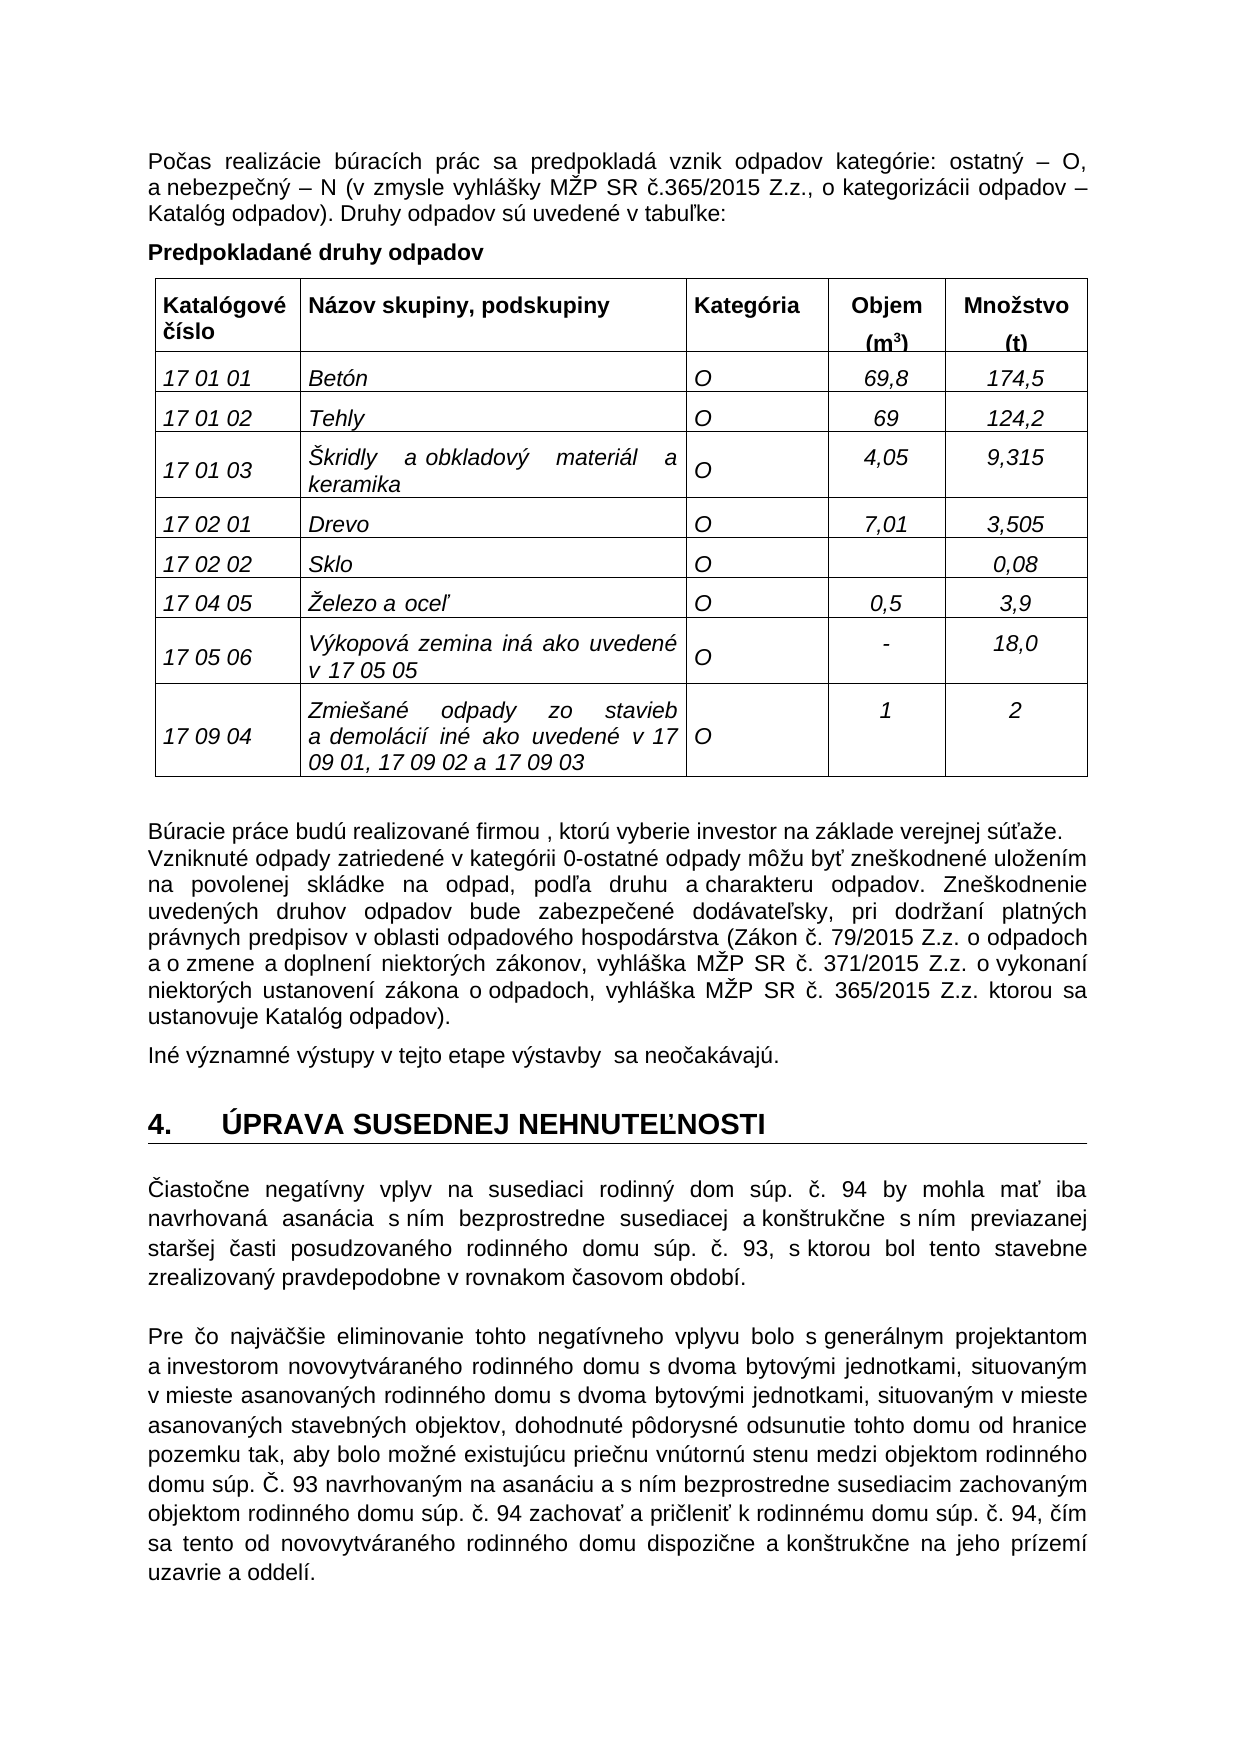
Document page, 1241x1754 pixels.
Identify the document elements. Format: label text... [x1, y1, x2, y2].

table_cell Tehly [301, 392, 686, 431]
table_header Množstvo (t) [946, 279, 1087, 351]
table_cell Drevo [301, 498, 686, 537]
table_cell O [687, 392, 828, 431]
table_cell 3,505 [946, 498, 1087, 537]
table_cell 17 02 01 [156, 498, 300, 537]
table_header Kategória [687, 279, 828, 351]
table_header Katalógové číslo [156, 279, 300, 351]
table_cell 0,5 [829, 578, 945, 617]
table_cell 17 01 02 [156, 392, 300, 431]
table_cell Škridly a obkladový materiál a keramika [301, 432, 686, 497]
table_header Názov skupiny, podskupiny [301, 279, 686, 351]
table_cell 3,9 [946, 578, 1087, 617]
table_cell O [687, 684, 828, 776]
table_cell O [687, 432, 828, 497]
table_cell O [687, 352, 828, 391]
text Čiastočne negatívny vplyv na susediaci rodinný dom súp. č. 94 by mohla mať iba navrhovaná asanácia s ním bezprostredne susediacej a konštrukčne s ním previazanej staršej časti posudzovaného rodinného domu súp. č. 93, s ktorou bol tento stavebne zrealizovaný pravdepodobne v rovnakom časovom období. [148, 1174, 1087, 1292]
table_cell Železo a oceľ [301, 578, 686, 617]
table_cell 69,8 [829, 352, 945, 391]
table_cell O [687, 578, 828, 617]
table_cell 17 05 06 [156, 618, 300, 683]
text Iné významné výstupy v tejto etape výstavby sa neočakávajú. [148, 1042, 1088, 1068]
table_cell O [687, 498, 828, 537]
table_cell Sklo [301, 538, 686, 577]
table_cell 7,01 [829, 498, 945, 537]
table_cell 1 [829, 684, 945, 776]
table_cell 17 01 03 [156, 432, 300, 497]
table_cell Výkopová zemina iná ako uvedené v 17 05 05 [301, 618, 686, 683]
table_cell O [687, 538, 828, 577]
table_cell 4,05 [829, 432, 945, 497]
table_cell 174,5 [946, 352, 1087, 391]
table_cell 17 01 01 [156, 352, 300, 391]
table_cell 9,315 [946, 432, 1087, 497]
table_cell 124,2 [946, 392, 1087, 431]
table_cell 17 04 05 [156, 578, 300, 617]
table_cell 2 [946, 684, 1087, 776]
table_cell Zmiešané odpady zo stavieb a demolácií iné ako uvedené v 17 09 01, 17 09 02 a 17 09 03 [301, 684, 686, 776]
table_cell 17 09 04 [156, 684, 300, 776]
table_header Objem (m3) [829, 279, 945, 351]
text Počas realizácie búracích prác sa predpokladá vznik odpadov kategórie: ostatný – O, a nebezpečný – N (v zmysle vyhlášky MŽP SR č.365/2015 Z.z., o kategorizácii odpadov – Katalóg odpadov). Druhy odpadov sú uvedené v tabuľke: [148, 148, 1087, 227]
table_cell 18,0 [946, 618, 1087, 683]
text Predpokladané druhy odpadov [148, 239, 1087, 266]
text Pre čo najväčšie eliminovanie tohto negatívneho vplyvu bolo s generálnym projektantom a investorom novovytváraného rodinného domu s dvoma bytovými jednotkami, situovaným v mieste asanovaných rodinného domu s dvoma bytovými jednotkami, situovaným v mieste asanovaných stavebných objektov, dohodnuté pôdorysné odsunutie tohto domu od hranice pozemku tak, aby bolo možné existujúcu priečnu vnútornú stenu medzi objektom rodinného domu súp. Č. 93 navrhovaným na asanáciu a s ním bezprostredne susediacim zachovaným objektom rodinného domu súp. č. 94 zachovať a pričleniť k rodinnému domu súp. č. 94, čím sa tento od novovytváraného rodinného domu dispozične a konštrukčne na jeho prízemí uzavrie a oddelí. [148, 1321, 1087, 1587]
table_cell 17 02 02 [156, 538, 300, 577]
table_cell Betón [301, 352, 686, 391]
text Vzniknuté odpady zatriedené v kategórii 0-ostatné odpady môžu byť zneškodnené uložením na povolenej skládke na odpad, podľa druhu a charakteru odpadov. Zneškodnenie uvedených druhov odpadov bude zabezpečené dodávateľsky, pri dodržaní platných právnych predpisov v oblasti odpadového hospodárstva (Zákon č. 79/2015 Z.z. o odpadoch a o zmene a doplnení niektorých zákonov, vyhláška MŽP SR č. 371/2015 Z.z. o vykonaní niektorých ustanovení zákona o odpadoch, vyhláška MŽP SR č. 365/2015 Z.z. ktorou sa ustanovuje Katalóg odpadov). [148, 845, 1087, 1029]
table_cell 0,08 [946, 538, 1087, 577]
text 4. ÚPRAVA SUSEDNEJ NEHNUTEĽNOSTI [148, 1107, 1087, 1143]
table_cell - [829, 618, 945, 683]
table_cell 69 [829, 392, 945, 431]
text Búracie práce budú realizované firmou , ktorú vyberie investor na základe verejnej súťaže. [148, 816, 1087, 845]
table_cell O [687, 618, 828, 683]
table_cell [829, 538, 945, 577]
